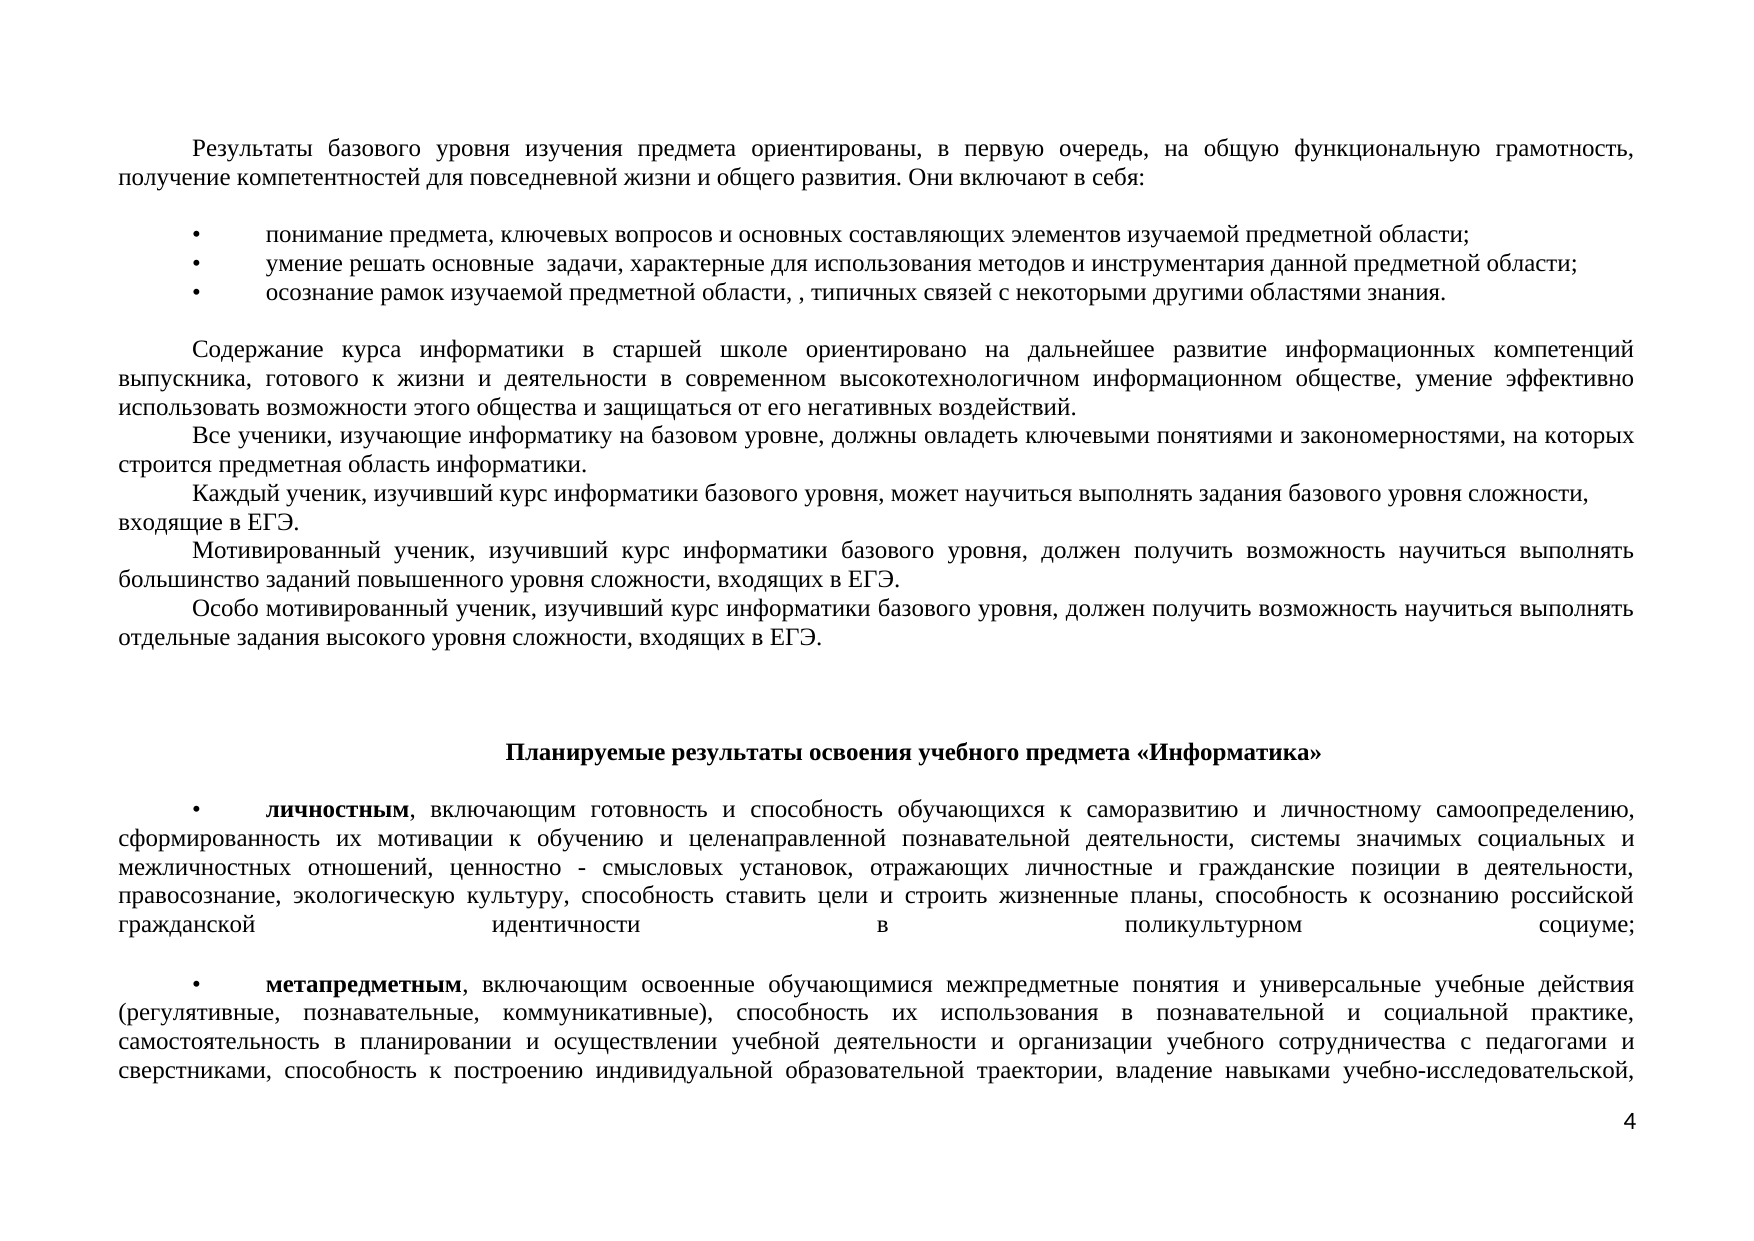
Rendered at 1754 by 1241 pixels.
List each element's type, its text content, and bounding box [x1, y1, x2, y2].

text • понимание предмета, ключевых вопросов и основных составляющих элементов изучаемой предметной области; [118, 219, 1636, 248]
text • умение решать основные задачи, характерные для использования методов и инструментария данной предметной области; [118, 248, 1636, 277]
text Особо мотивированный ученик, изучивший курс информатики базового уровня, должен получить возможность научиться выполнять отдельные задания высокого уровня сложности, входящих в ЕГЭ. [118, 593, 1636, 651]
text Планируемые результаты освоения учебного предмета «Информатика» [118, 737, 1636, 766]
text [118, 969, 1636, 1084]
text • личностным, включающим готовность и способность обучающихся к саморазвитию и личностному самоопределению, сформированность их мотивации к обучению и целенаправленной познавательной деятельности, системы значимых социальных и межличностных отношений, ценностно - смысловых установок, отражающих личностные и гражданские позиции в деятельности, правосознание, экологическую культуру, способность ставить цели и строить жизненные планы, способность к осознанию российской гражданской идентичности в поликультурном социуме; [118, 794, 1636, 969]
text Все ученики, изучающие информатику на базовом уровне, должны овладеть ключевыми понятиями и закономерностями, на которых строится предметная область информатики. [118, 421, 1636, 478]
text Результаты базового уровня изучения предмета ориентированы, в первую очередь, на общую функциональную грамотность, получение компетентностей для повседневной жизни и общего развития. Они включают в себя: [118, 133, 1636, 191]
text Содержание курса информатики в старшей школе ориентировано на дальнейшее развитие информационных компетенций выпускника, готового к жизни и деятельности в современном высокотехнологичном информационном обществе, умение эффективно использовать возможности этого общества и защищаться от его негативных воздействий. [118, 334, 1636, 421]
text Каждый ученик, изучивший курс информатики базового уровня, может научиться выполнять задания базового уровня сложности, входящие в ЕГЭ. [118, 478, 1636, 536]
text • осознание рамок изучаемой предметной области, , типичных связей с некоторыми другими областями знания. [118, 277, 1636, 306]
text Мотивированный ученик, изучивший курс информатики базового уровня, должен получить возможность научиться выполнять большинство заданий повышенного уровня сложности, входящих в ЕГЭ. [118, 536, 1636, 593]
